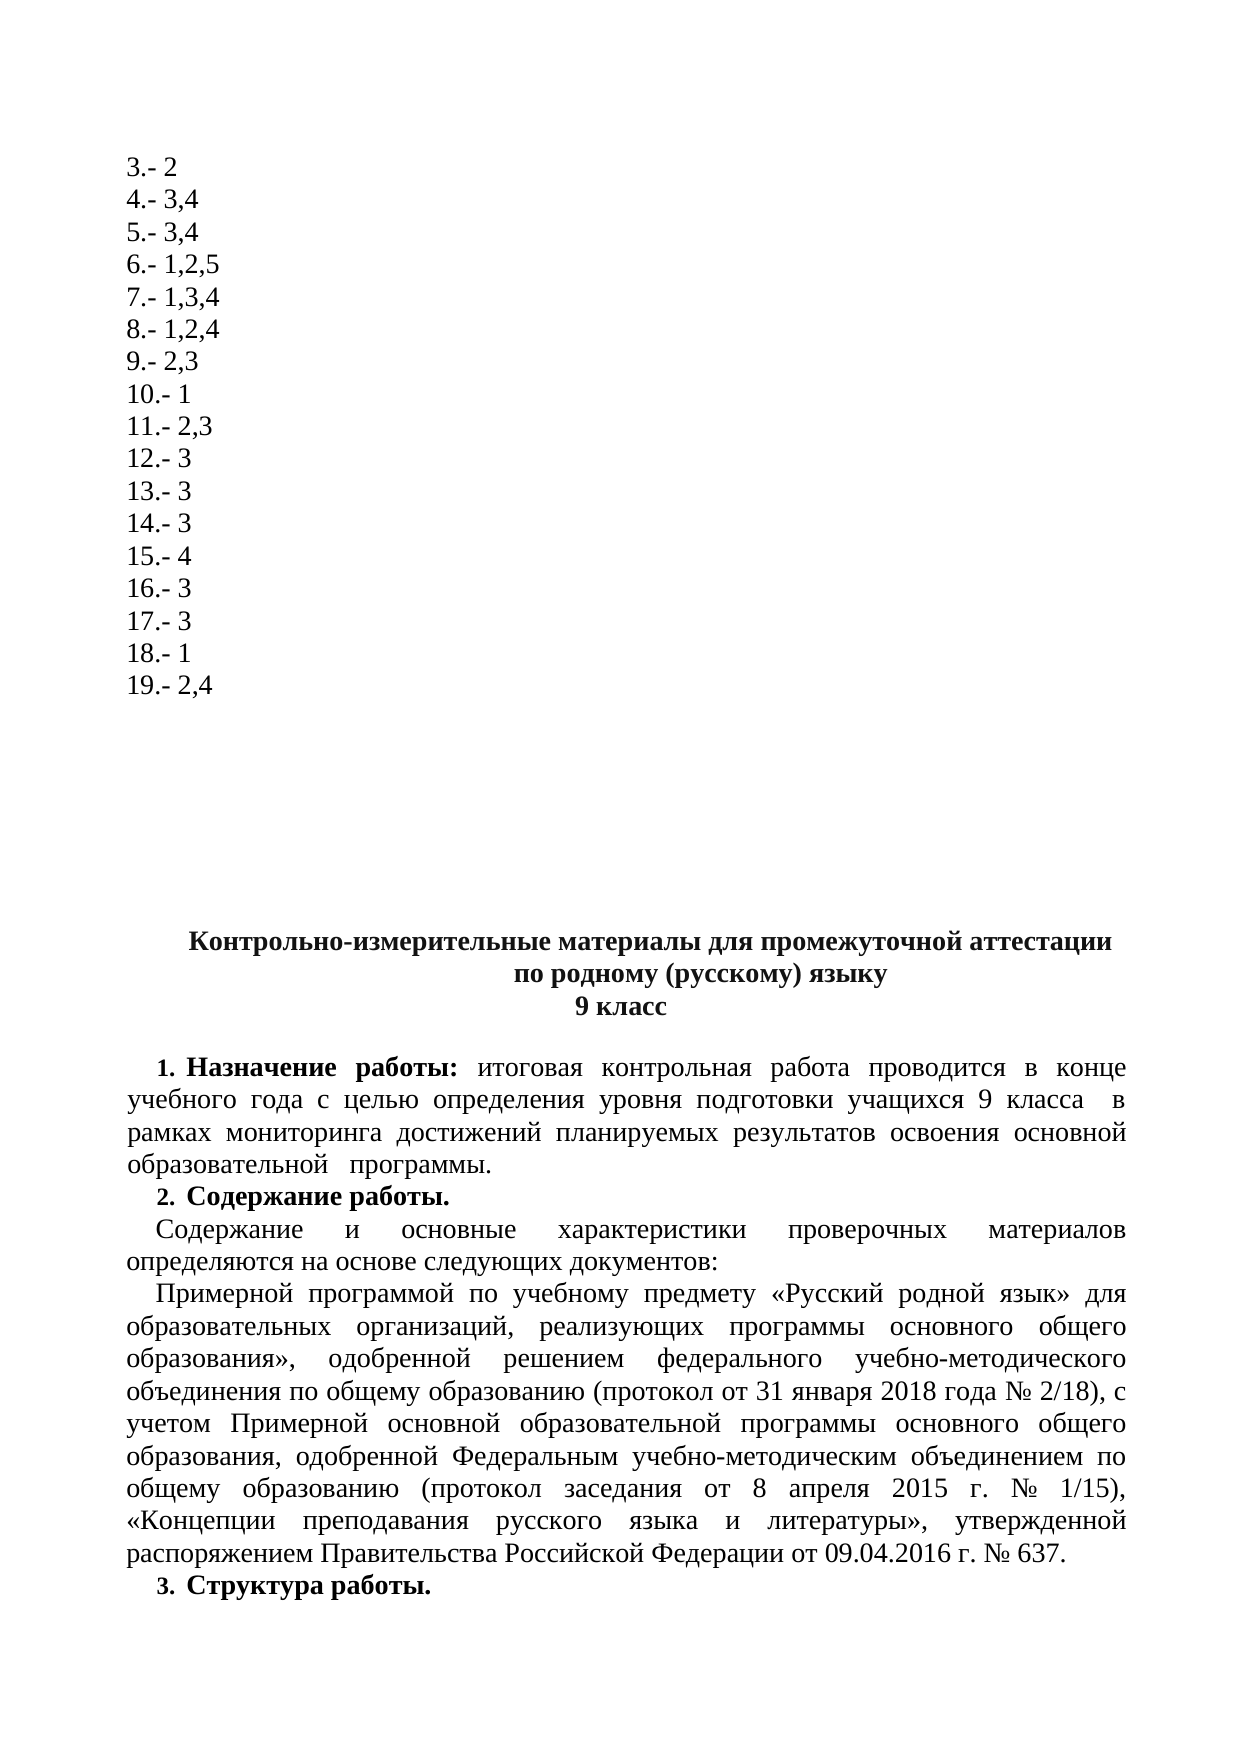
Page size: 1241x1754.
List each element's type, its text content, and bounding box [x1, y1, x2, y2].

text 9.- 2,3 [126, 344, 1128, 377]
text 13.- 3 [126, 474, 1128, 506]
text 3.- 2 [126, 150, 1128, 182]
text Содержание и основные характеристики проверочных материалов определяются на основе следующих документов: [126, 1212, 1128, 1277]
text 10.- 1 [126, 377, 1128, 409]
text Контрольно-измерительные материалы для промежуточной аттестации по родному (русскому) языку [188, 924, 1129, 989]
list Назначение работы: итоговая контрольная работа проводится в конце учебного года с целью определения уровня подготовки учащихся 9 класса в рамках мониторинга достижений планируемых результатов освоения основной образовательной программы. [127, 1050, 1128, 1179]
text 15.- 4 [126, 539, 1128, 571]
text 5.- 3,4 [126, 215, 1128, 247]
text 7.- 1,3,4 [126, 279, 1128, 312]
text Примерной программой по учебному предмету «Русский родной язык» для образовательных организаций, реализующих программы основного общего образования», одобренной решением федерального учебно-методического объединения по общему образованию (протокол от 31 января 2018 года № 2/18), с учетом Примерной основной образовательной программы основного общего образования, одобренной Федеральным учебно-методическим объединением по общему образованию (протокол заседания от 8 апреля 2015 г. № 1/15), «Концепции преподавания русского языка и литературы», утвержденной распоряжением Правительства Российской Федерации от 09.04.2016 г. № 637. [126, 1277, 1128, 1568]
text 12.- 3 [126, 442, 1128, 474]
text 6.- 1,2,5 [126, 247, 1128, 279]
text 14.- 3 [126, 506, 1128, 539]
text 8.- 1,2,4 [126, 312, 1128, 344]
text 18.- 1 [126, 636, 1128, 668]
text 19.- 2,4 [126, 668, 1128, 701]
subtitle 9 класс [112, 989, 1129, 1021]
list Структура работы. [127, 1568, 1128, 1601]
text 11.- 2,3 [126, 409, 1128, 442]
list Содержание работы. [127, 1179, 1128, 1212]
text 17.- 3 [126, 603, 1128, 636]
text 16.- 3 [126, 571, 1128, 603]
text 4.- 3,4 [126, 182, 1128, 215]
